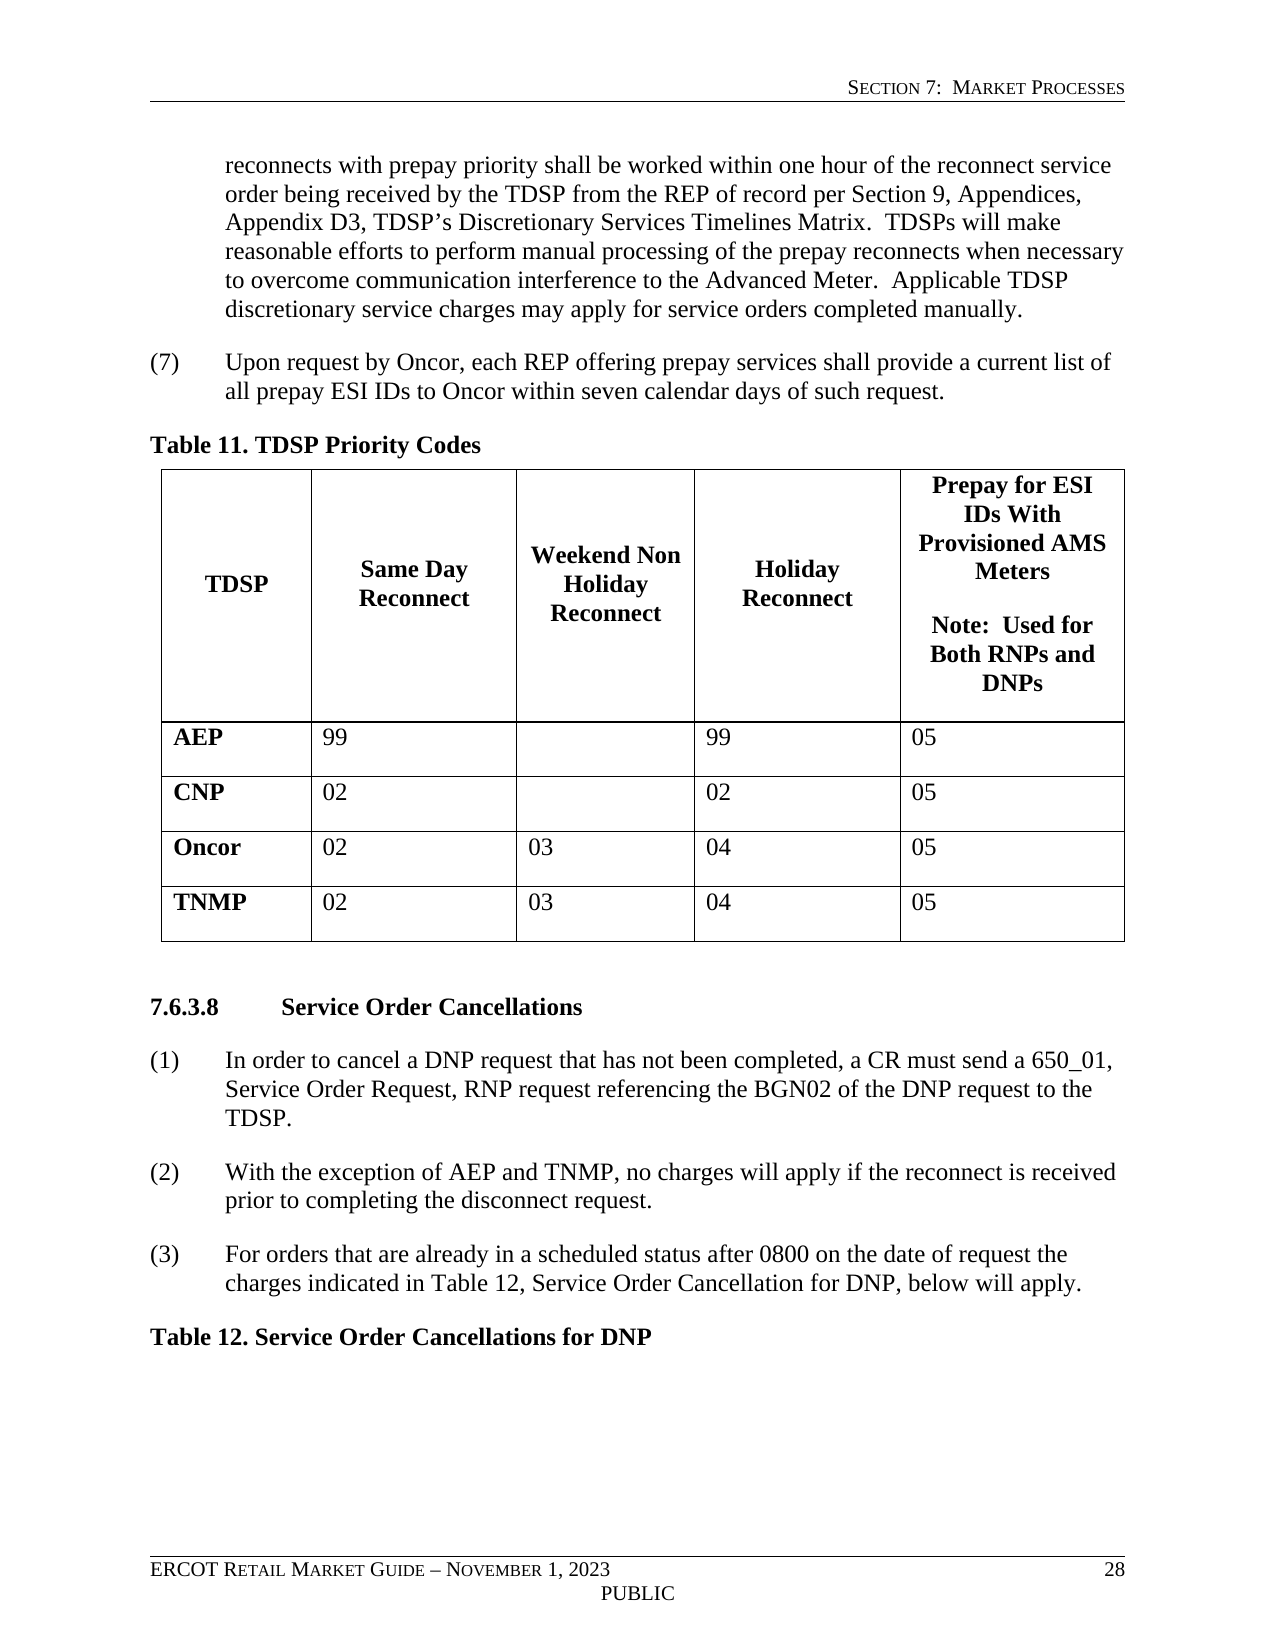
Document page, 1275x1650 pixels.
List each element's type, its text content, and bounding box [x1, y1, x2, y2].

text (7) Upon request by Oncor, each REP offering prepay services shall provide a current list of all prepay ESI IDs to Oncor within seven calendar days of such request. [150, 347, 1125, 405]
list (2) With the exception of AEP and TNMP, no charges will apply if the reconnect is received prior to completing the disconnect request. [150, 1157, 1125, 1214]
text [150, 150, 1125, 322]
table_header Holiday Reconnect [695, 470, 900, 721]
text 7.6.3.8 Service Order Cancellations [150, 992, 1125, 1020]
list (1) In order to cancel a DNP request that has not been completed, a CR must send a 650_01, Service Order Request, RNP request referencing the BGN02 of the DNP request to the TDSP. [150, 1045, 1125, 1132]
table_cell 02 [312, 887, 516, 941]
table_header TDSP [162, 470, 311, 721]
table_cell 03 [517, 887, 694, 941]
table_cell 04 [695, 832, 900, 886]
table_cell 02 [312, 777, 516, 831]
table_cell 05 [901, 777, 1124, 831]
text Table 11. TDSP Priority Codes [150, 430, 1125, 459]
table_cell 05 [901, 832, 1124, 886]
table_cell 03 [517, 832, 694, 886]
list Table 12. Service Order Cancellations for DNP [150, 1322, 1125, 1350]
table_cell 04 [695, 887, 900, 941]
table_cell 02 [312, 832, 516, 886]
table_cell [517, 777, 694, 831]
table_cell CNP [162, 777, 311, 831]
table_header Same Day Reconnect [312, 470, 516, 721]
table_cell 99 [312, 723, 516, 776]
table_cell AEP [162, 723, 311, 776]
list (3) For orders that are already in a scheduled status after 0800 on the date of request the charges indicated in Table 12, Service Order Cancellation for DNP, below will apply. [150, 1239, 1125, 1297]
table_cell 99 [695, 723, 900, 776]
table_cell Oncor [162, 832, 311, 886]
table_cell [517, 723, 694, 776]
table_cell 05 [901, 887, 1124, 941]
table_header Weekend Non Holiday Reconnect [517, 470, 694, 721]
table_cell 02 [695, 777, 900, 831]
table_cell TNMP [162, 887, 311, 941]
table_header Prepay for ESI IDs With Provisioned AMS Meters Note: Used for Both RNPs and DNPs [901, 470, 1124, 721]
table_cell 05 [901, 723, 1124, 776]
